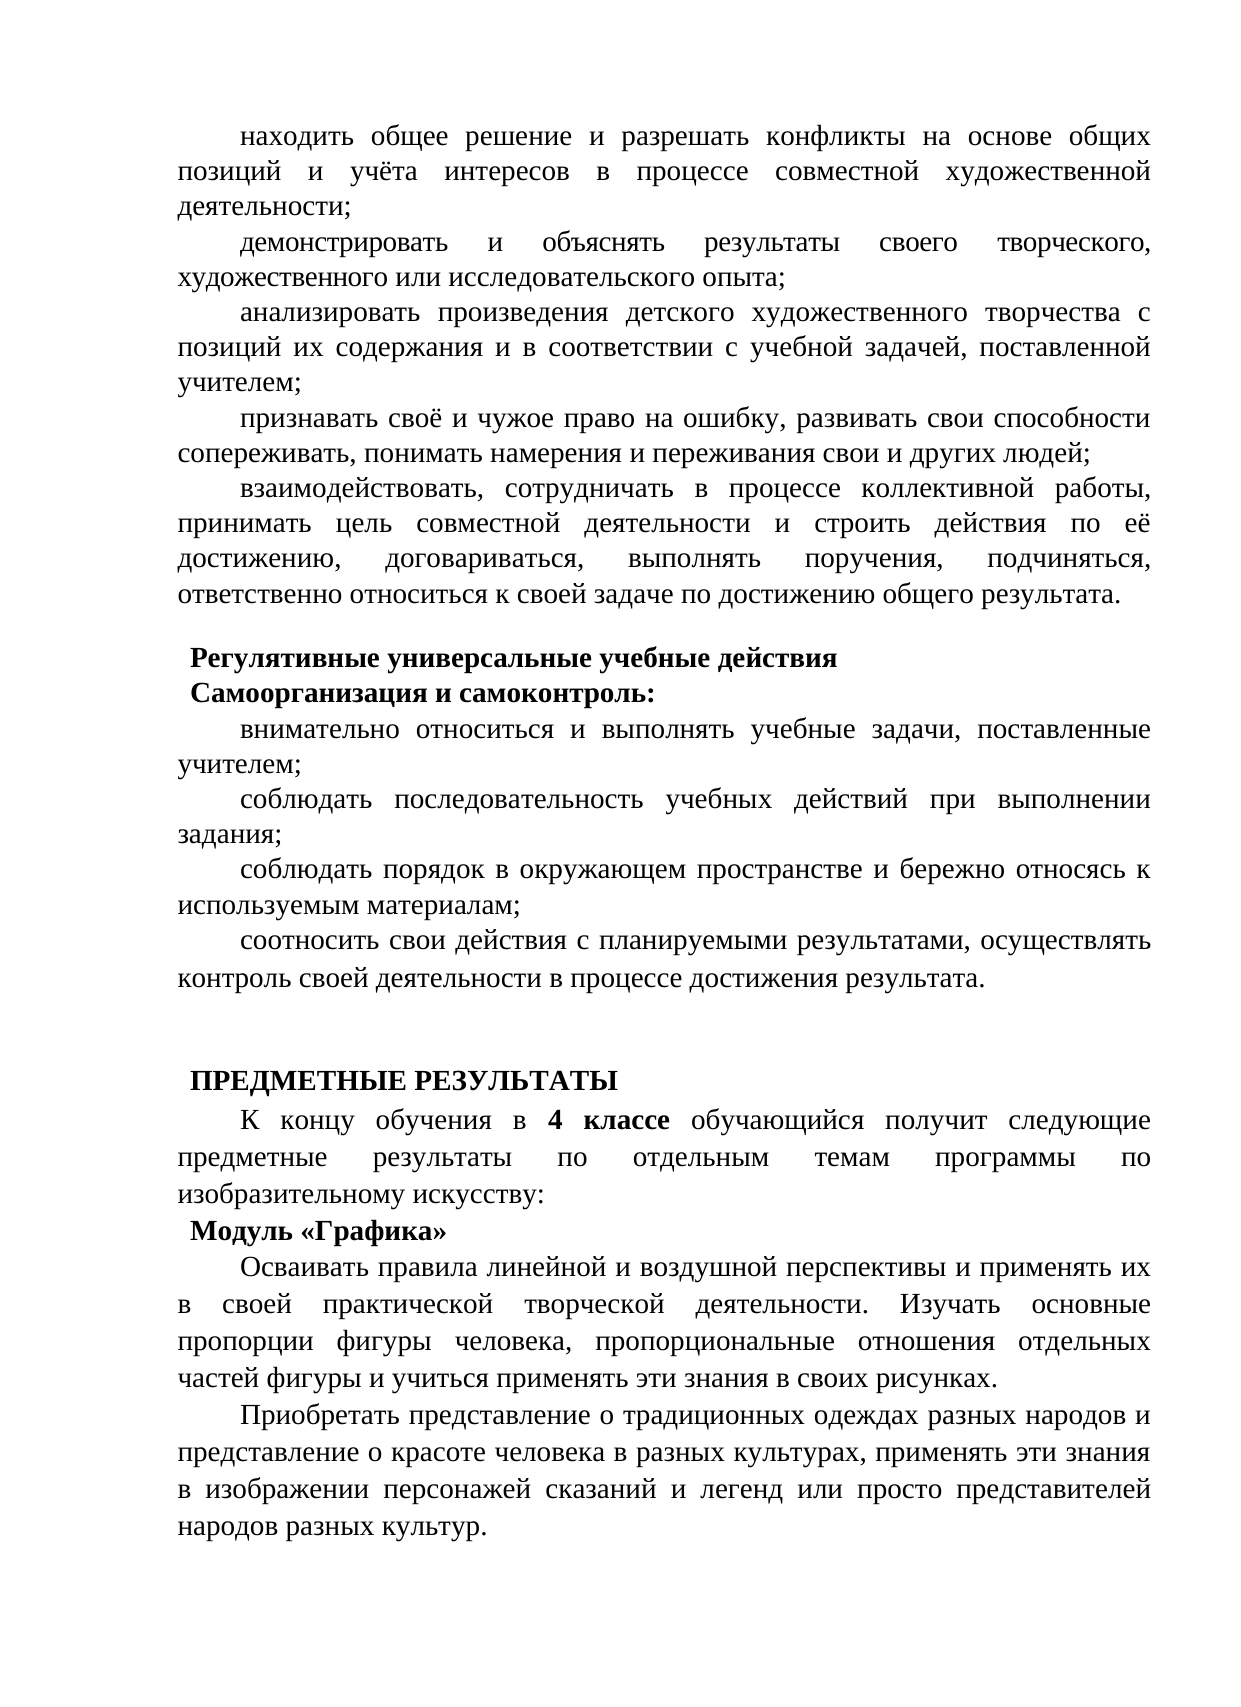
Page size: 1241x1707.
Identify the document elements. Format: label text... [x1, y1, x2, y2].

text соблюдать порядок в окружающем пространстве и бережно относясь к используемым материалам; [177, 852, 1152, 920]
text Регулятивные универсальные учебные действия [190, 640, 1152, 674]
text соотносить свои действия с планируемыми результатами, осуществлять контроль своей деятельности в процессе достижения результата. [177, 922, 1152, 994]
text находить общее решение и разрешать конфликты на основе общих позиций и учёта интересов в процессе совместной художественной деятельности; [177, 118, 1152, 222]
text демонстрировать и объяснять результаты своего творческого, художественного или исследовательского опыта; [177, 224, 1152, 292]
text Осваивать правила линейной и воздушной перспективы и применять их в своей практической творческой деятельности. Изучать основные пропорции фигуры человека, пропорциональные отношения отдельных частей фигуры и учиться применять эти знания в своих рисунках. [177, 1249, 1152, 1394]
text Модуль «Графика» [190, 1213, 1152, 1246]
text Приобретать представление о традиционных одеждах разных народов и представление о красоте человека в разных культурах, применять эти знания в изображении персонажей сказаний и легенд или просто представителей народов разных культур. [177, 1397, 1152, 1541]
text К концу обучения в 4 классе обучающийся получит следующие предметные результаты по отдельным темам программы по изобразительному искусству: [177, 1102, 1152, 1209]
text анализировать произведения детского художественного творчества с позиций их содержания и в соответствии с учебной задачей, поставленной учителем; [177, 294, 1152, 398]
text ПРЕДМЕТНЫЕ РЕЗУЛЬТАТЫ [190, 1063, 1152, 1097]
text признавать своё и чужое право на ошибку, развивать свои способности сопереживать, понимать намерения и переживания свои и других людей; [177, 400, 1152, 468]
text внимательно относиться и выполнять учебные задачи, поставленные учителем; [177, 711, 1152, 779]
text взаимодействовать, сотрудничать в процессе коллективной работы, принимать цель совместной деятельности и строить действия по её достижению, договариваться, выполнять поручения, подчиняться, ответственно относиться к своей задаче по достижению общего результата. [177, 470, 1152, 609]
text Самоорганизация и самоконтроль: [190, 676, 1152, 709]
text соблюдать последовательность учебных действий при выполнении задания; [177, 781, 1152, 850]
